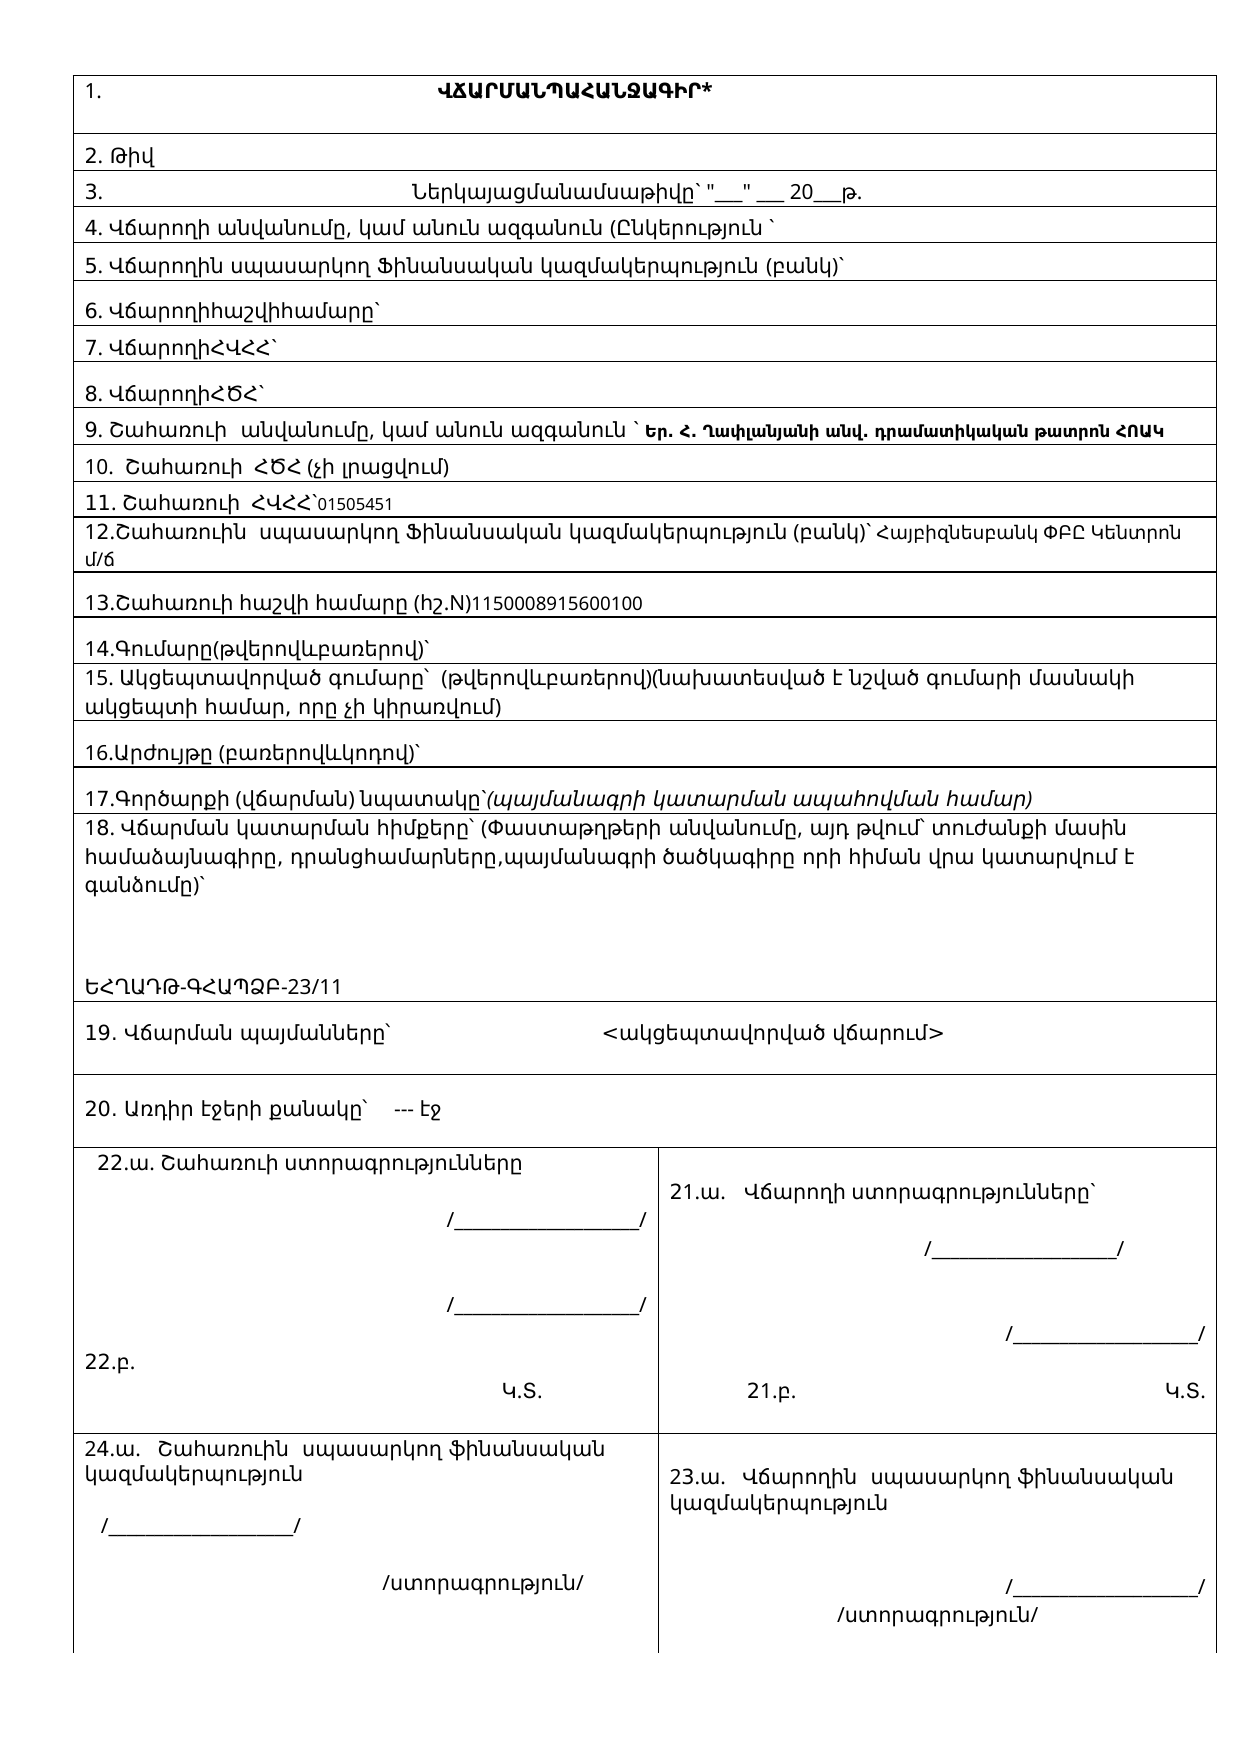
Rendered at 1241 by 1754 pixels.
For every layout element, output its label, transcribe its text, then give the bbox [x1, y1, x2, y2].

table_cell 4. Վճարողի անվանումը, կամ անուն ազգանուն (Ընկերություն ` [74, 207, 1216, 242]
table_cell 19. Վճարման պայմանները՝ <ակցեպտավորված վճարում> [74, 1002, 1216, 1074]
table_header 1. ՎՃԱՐՄԱՆՊԱՀԱՆՋԱԳԻՐ* [74, 76, 1216, 133]
table_cell ԵՀՂԱԴԹ-ԳՀԱՊՁԲ-23/11 [74, 927, 1216, 1001]
table_cell 23.ա. Վճարողին սպասարկող ֆինանսական կազմակերպություն /____________________/ /ստորագրություն/ [659, 1434, 1216, 1653]
table_cell 20. Առդիր էջերի քանակը՝ --- էջ [74, 1075, 1216, 1147]
table_cell 6. Վճարողիհաշվիհամարը` [74, 281, 1216, 324]
table_cell 24.ա. Շահառուին սպասարկող ֆինանսական կազմակերպություն /____________________/ /ստորագրություն/ [74, 1434, 658, 1653]
table_cell 13.Շահառուի հաշվի համարը (հշ.N)1150008915600100 [74, 573, 1216, 616]
table_cell 9. Շահառուի անվանումը, կամ անուն ազգանուն ` Եր. Հ. Ղափլանյանի անվ. դրամատիկական թատրոն ՀՈԱԿ [74, 408, 1216, 444]
table_cell 10. Շահառուի ՀԾՀ (չի լրացվում) [74, 445, 1216, 481]
table_cell 14.Գումարը(թվերովևբառերով)` [74, 618, 1216, 662]
table_cell 16.Արժույթը (բառերովևկոդով)` [74, 721, 1216, 766]
table_cell 11. Շահառուի ՀՎՀՀ`01505451 [74, 482, 1216, 516]
table_cell 15. Ակցեպտավորված գումարը՝ (թվերովևբառերով)(նախատեսված է նշված գումարի մասնակի ակցեպտի համար, որը չի կիրառվում) [74, 664, 1216, 720]
table_cell 5. Վճարողին սպասարկող Ֆինանսական կազմակերպություն (բանկ)` [74, 243, 1216, 279]
table_cell 12.Շահառուին սպասարկող Ֆինանսական կազմակերպություն (բանկ)` Հայբիզնեսբանկ ՓԲԸ Կենտրոն մ/ճ [74, 518, 1216, 571]
table_cell 18. Վճարման կատարման հիմքերը՝ (Փաստաթղթերի անվանումը, այդ թվում՝ տուժանքի մասին համաձայնագիրը, դրանցհամարները,պայմանագրի ծածկագիրը որի հիման վրա կատարվում է գանձումը)` [74, 814, 1216, 927]
table_cell 22.ա. Շահառուի ստորագրությունները /____________________/ /____________________/ 22.բ. Կ.Տ. [74, 1148, 658, 1433]
table_cell 2. Թիվ [74, 134, 1216, 169]
table_cell 8. ՎճարողիՀԾՀ` [74, 362, 1216, 407]
table_cell 21.ա. Վճարողի ստորագրությունները` /____________________/ /____________________/ 21.բ. Կ.Տ. [659, 1148, 1216, 1433]
table_cell 3. Ներկայացմանամսաթիվը` "___" ___ 20___թ. [74, 171, 1216, 206]
table_cell 17.Գործարքի (վճարման) նպատակը`(պայմանագրի կատարման ապահովման համար) [74, 768, 1216, 812]
table_cell 7. ՎճարողիՀՎՀՀ` [74, 326, 1216, 361]
